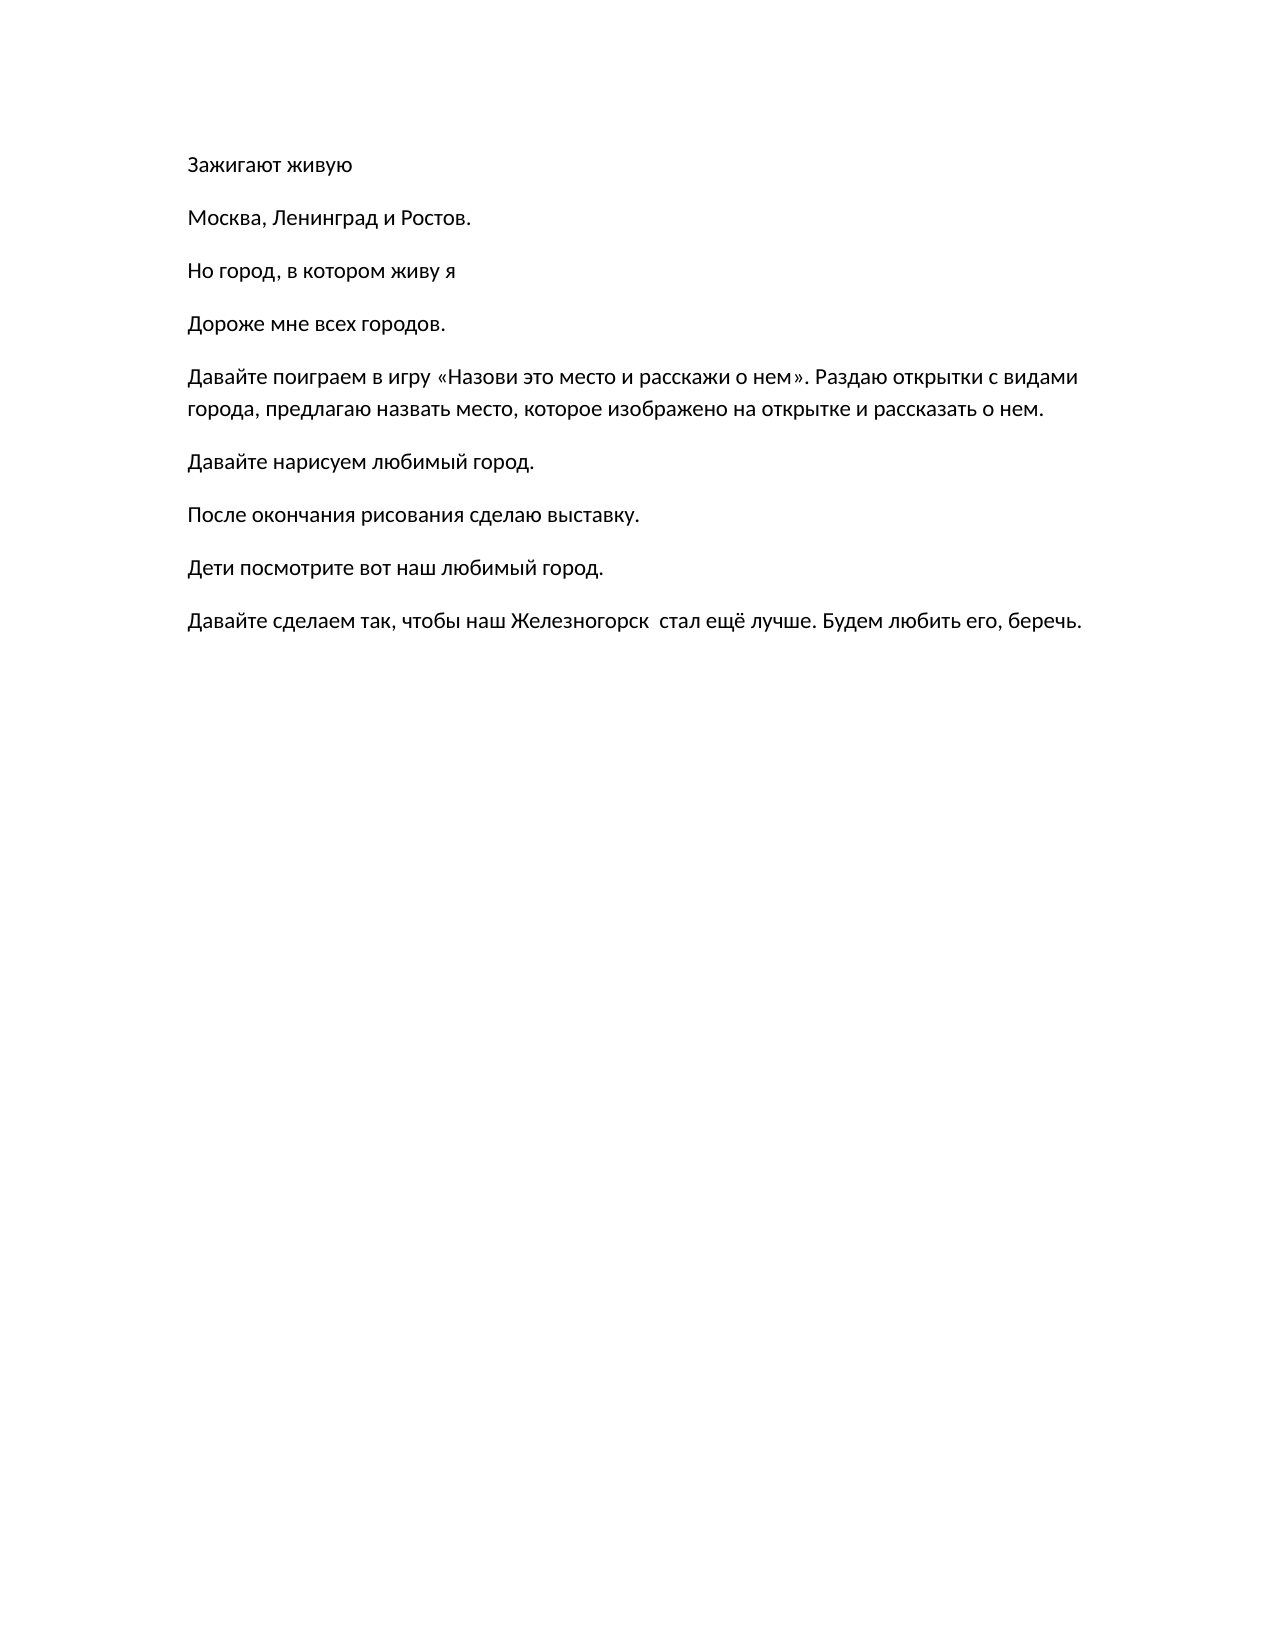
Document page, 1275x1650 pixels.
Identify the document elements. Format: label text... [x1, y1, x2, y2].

text Давайте нарисуем любимый город. [187, 447, 1087, 475]
text Москва, Ленинград и Ростов. [187, 203, 1087, 231]
text Давайте поиграем в игру «Назови это место и расскажи о нем». Раздаю открытки с видами города, предлагаю назвать место, которое изображено на открытке и рассказать о нем. [187, 362, 1087, 422]
text Но город, в котором живу я [187, 256, 1087, 284]
text Зажигают живую [187, 150, 1087, 178]
text Давайте сделаем так, чтобы наш Железногорск стал ещё лучше. Будем любить его, беречь. [187, 606, 1087, 634]
text Дети посмотрите вот наш любимый город. [187, 553, 1087, 581]
text После окончания рисования сделаю выставку. [187, 500, 1087, 528]
text Дороже мне всех городов. [187, 309, 1087, 337]
